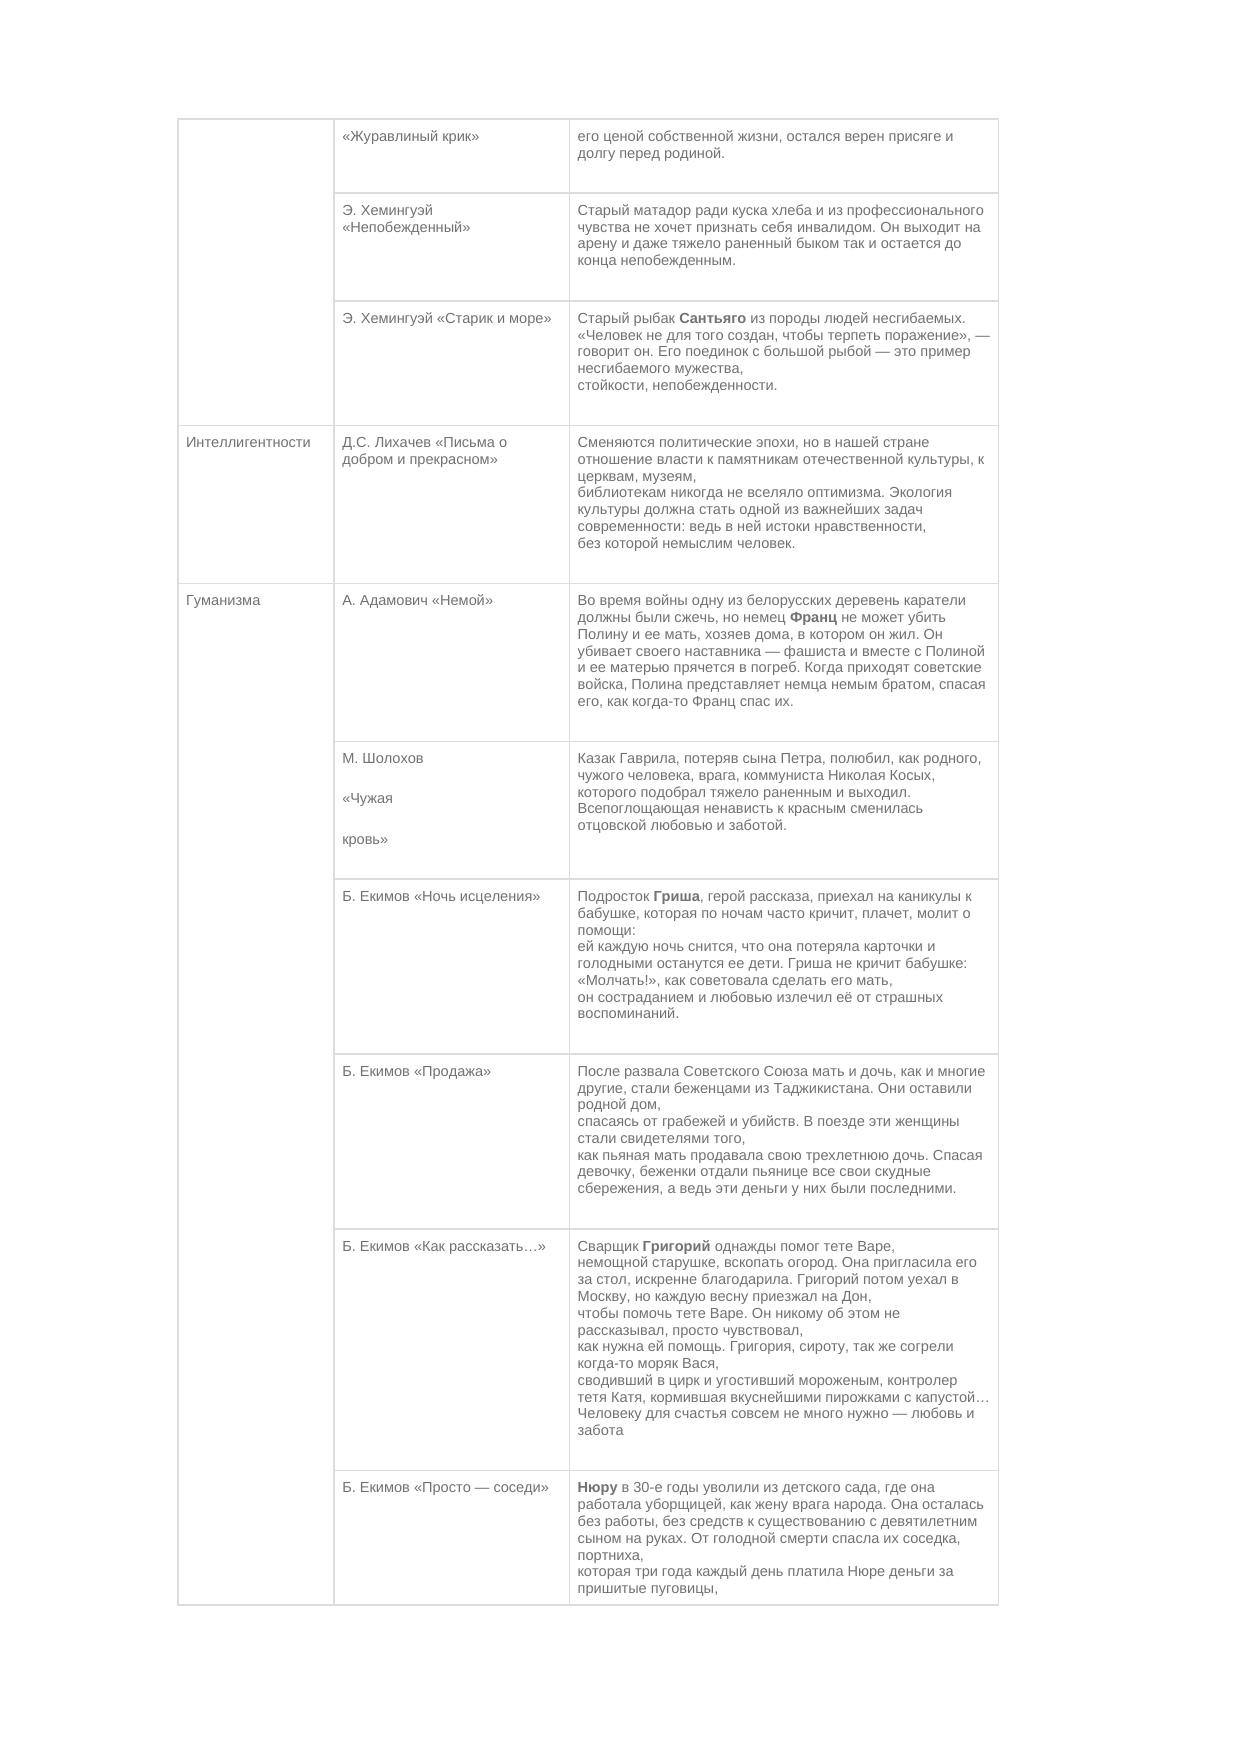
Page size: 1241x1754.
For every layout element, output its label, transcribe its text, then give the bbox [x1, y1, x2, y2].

table_cell Старый матадор ради куска хлеба и из профессионального чувства не хочет признать себя инвалидом. Он выходит на арену и даже тяжело раненный быком так и остается до конца непобежденным. [570, 194, 998, 300]
table_cell Подросток Гриша, герой рассказа, приехал на каникулы к бабушке, которая по ночам часто кричит, плачет, молит о помощи: ей каждую ночь снится, что она потеряла карточки и голодными останутся ее дети. Гриша не кричит бабушке: «Молчать!», как советовала сделать его мать, он состраданием и любовью излечил её от страшных воспоминаний. [570, 880, 998, 1053]
table_cell Сменяются политические эпохи, но в нашей стране отношение власти к памятникам отечественной культуры, к церквам, музеям, библиотекам никогда не вселяло оптимизма. Экология культуры должна стать одной из важнейших задач современности: ведь в ней истоки нравственности, без которой немыслим человек. [570, 426, 998, 582]
table_cell М. Шолохов «Чужая кровь» [335, 742, 569, 878]
table_cell Казак Гаврила, потеряв сына Петра, полюбил, как родного, чужого человека, врага, коммуниста Николая Косых, которого подобрал тяжело раненным и выходил. Всепоглощающая ненависть к красным сменилась отцовской любовью и заботой. [570, 742, 998, 878]
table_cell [570, 120, 998, 192]
table_cell Интеллигентности [179, 426, 333, 582]
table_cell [335, 1471, 569, 1604]
table_cell Б. Екимов «Ночь исцеления» [335, 880, 569, 1053]
table_cell Гуманизма [179, 584, 333, 1604]
table_cell Старый рыбак Сантьяго из породы людей несгибаемых. «Человек не для того создан, чтобы терпеть поражение», — говорит он. Его поединок с большой рыбой — это пример несгибаемого мужества, стойкости, непобежденности. [570, 302, 998, 424]
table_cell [335, 120, 569, 192]
table_cell Э. Хемингуэй «Старик и море» [335, 302, 569, 424]
table_cell А. Адамович «Немой» [335, 584, 569, 741]
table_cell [570, 1471, 998, 1604]
table_cell Сварщик Григорий однажды помог тете Варе, немощной старушке, вскопать огород. Она пригласила его за стол, искренне благодарила. Григорий потом уехал в Москву, но каждую весну приезжал на Дон, чтобы помочь тете Варе. Он никому об этом не рассказывал, просто чувствовал, как нужна ей помощь. Григория, сироту, так же согрели когда-то моряк Вася, сводивший в цирк и угостивший мороженым, контролер тетя Катя, кормившая вкуснейшими пирожками с капустой… Человеку для счастья совсем не много нужно — любовь и забота [570, 1230, 998, 1470]
table_cell Во время войны одну из белорусских деревень каратели должны были сжечь, но немец Франц не может убить Полину и ее мать, хозяев дома, в котором он жил. Он убивает своего наставника — фашиста и вместе с Полиной и ее матерью прячется в погреб. Когда приходят советские войска, Полина представляет немца немым братом, спасая его, как когда-то Франц спас их. [570, 584, 998, 741]
table_cell После развала Советского Союза мать и дочь, как и многие другие, стали беженцами из Таджикистана. Они оставили родной дом, спасаясь от грабежей и убийств. В поезде эти женщины стали свидетелями того, как пьяная мать продавала свою трехлетнюю дочь. Спасая девочку, беженки отдали пьянице все свои скудные сбережения, а ведь эти деньги у них были последними. [570, 1055, 998, 1228]
table_cell Б. Екимов «Как рассказать…» [335, 1230, 569, 1470]
table_cell Б. Екимов «Продажа» [335, 1055, 569, 1228]
table_cell Д.С. Лихачев «Письма о добром и прекрасном» [335, 426, 569, 582]
table_cell Э. Хемингуэй «Непобежденный» [335, 194, 569, 300]
